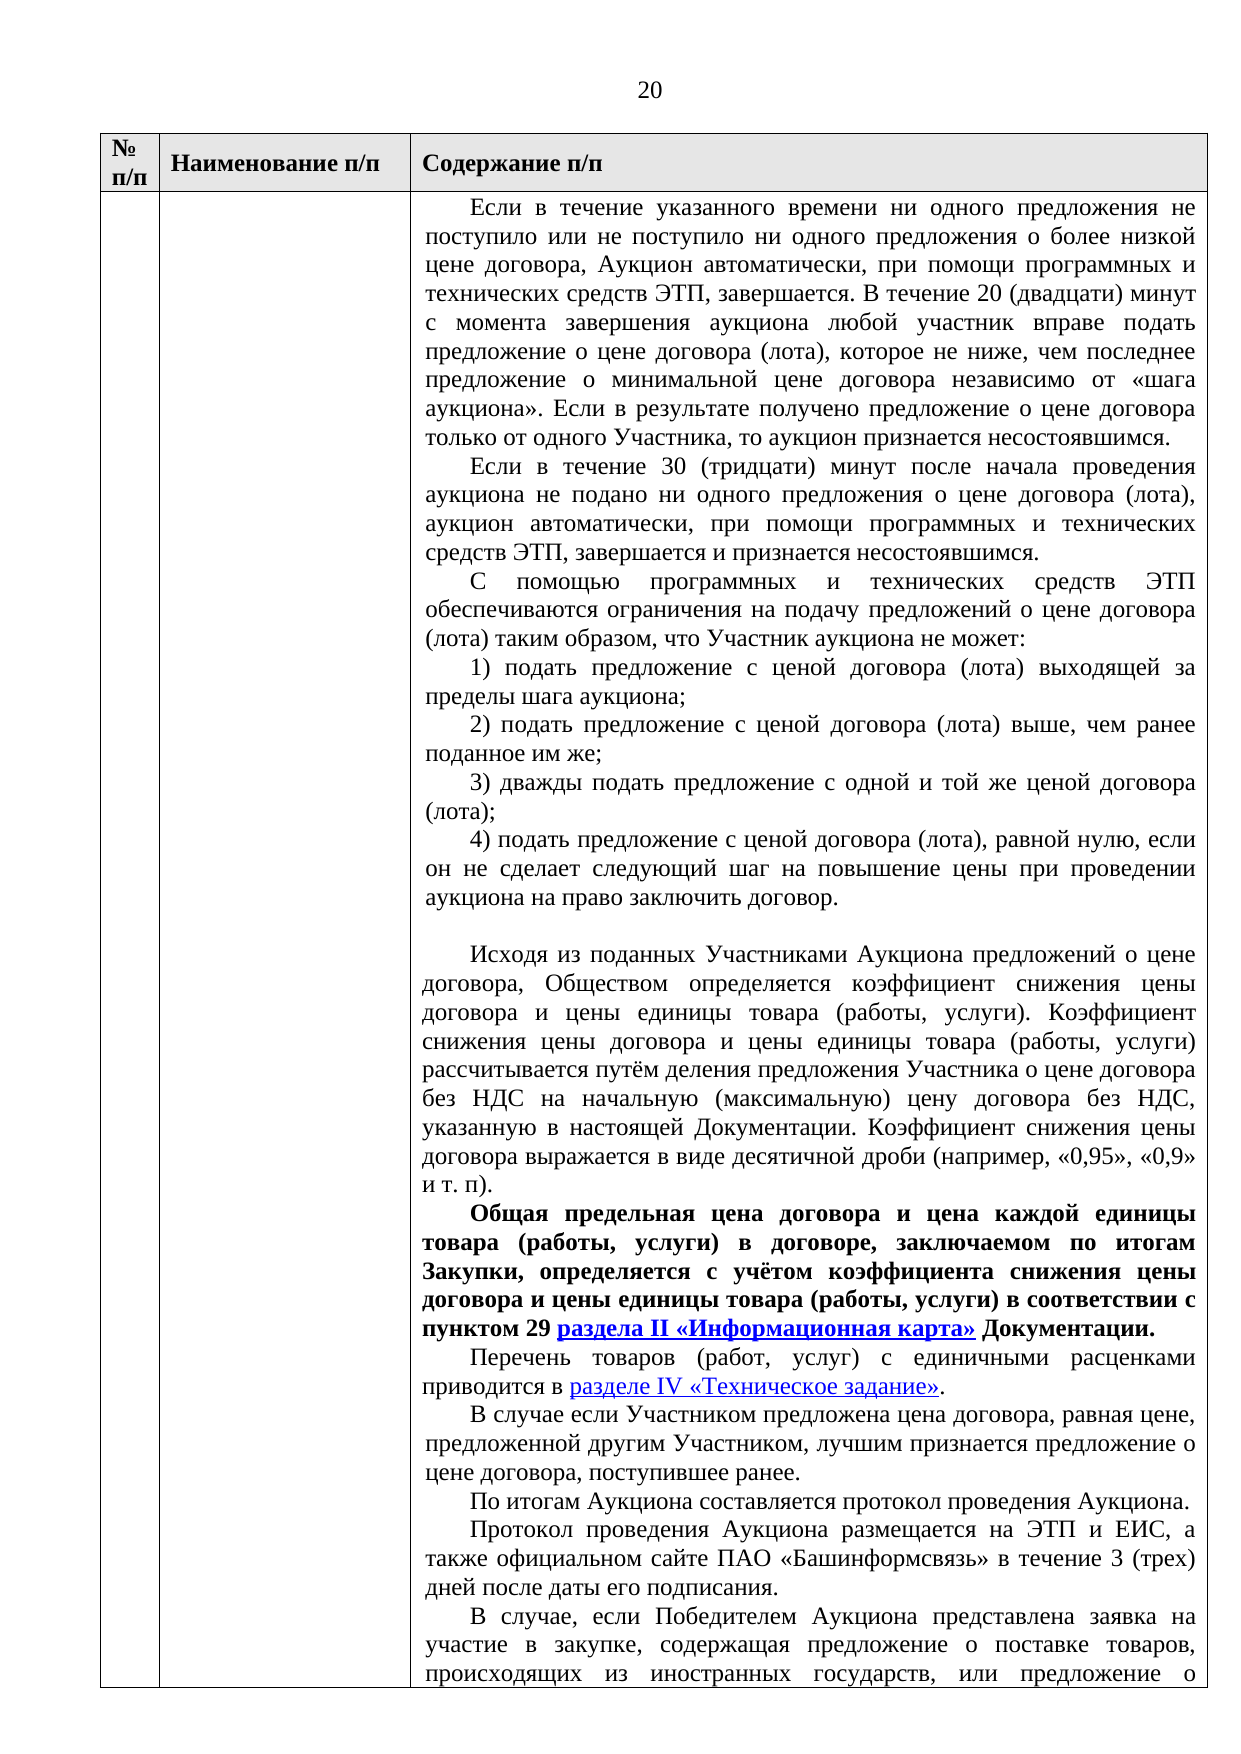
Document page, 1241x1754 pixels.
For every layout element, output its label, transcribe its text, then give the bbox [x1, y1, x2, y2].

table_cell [160, 192, 410, 1687]
table_header Наименование п/п [160, 134, 410, 191]
table_header № п/п [101, 134, 159, 191]
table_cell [411, 192, 1207, 1687]
table_header Содержание п/п [411, 134, 1207, 191]
table_cell [101, 192, 159, 1687]
